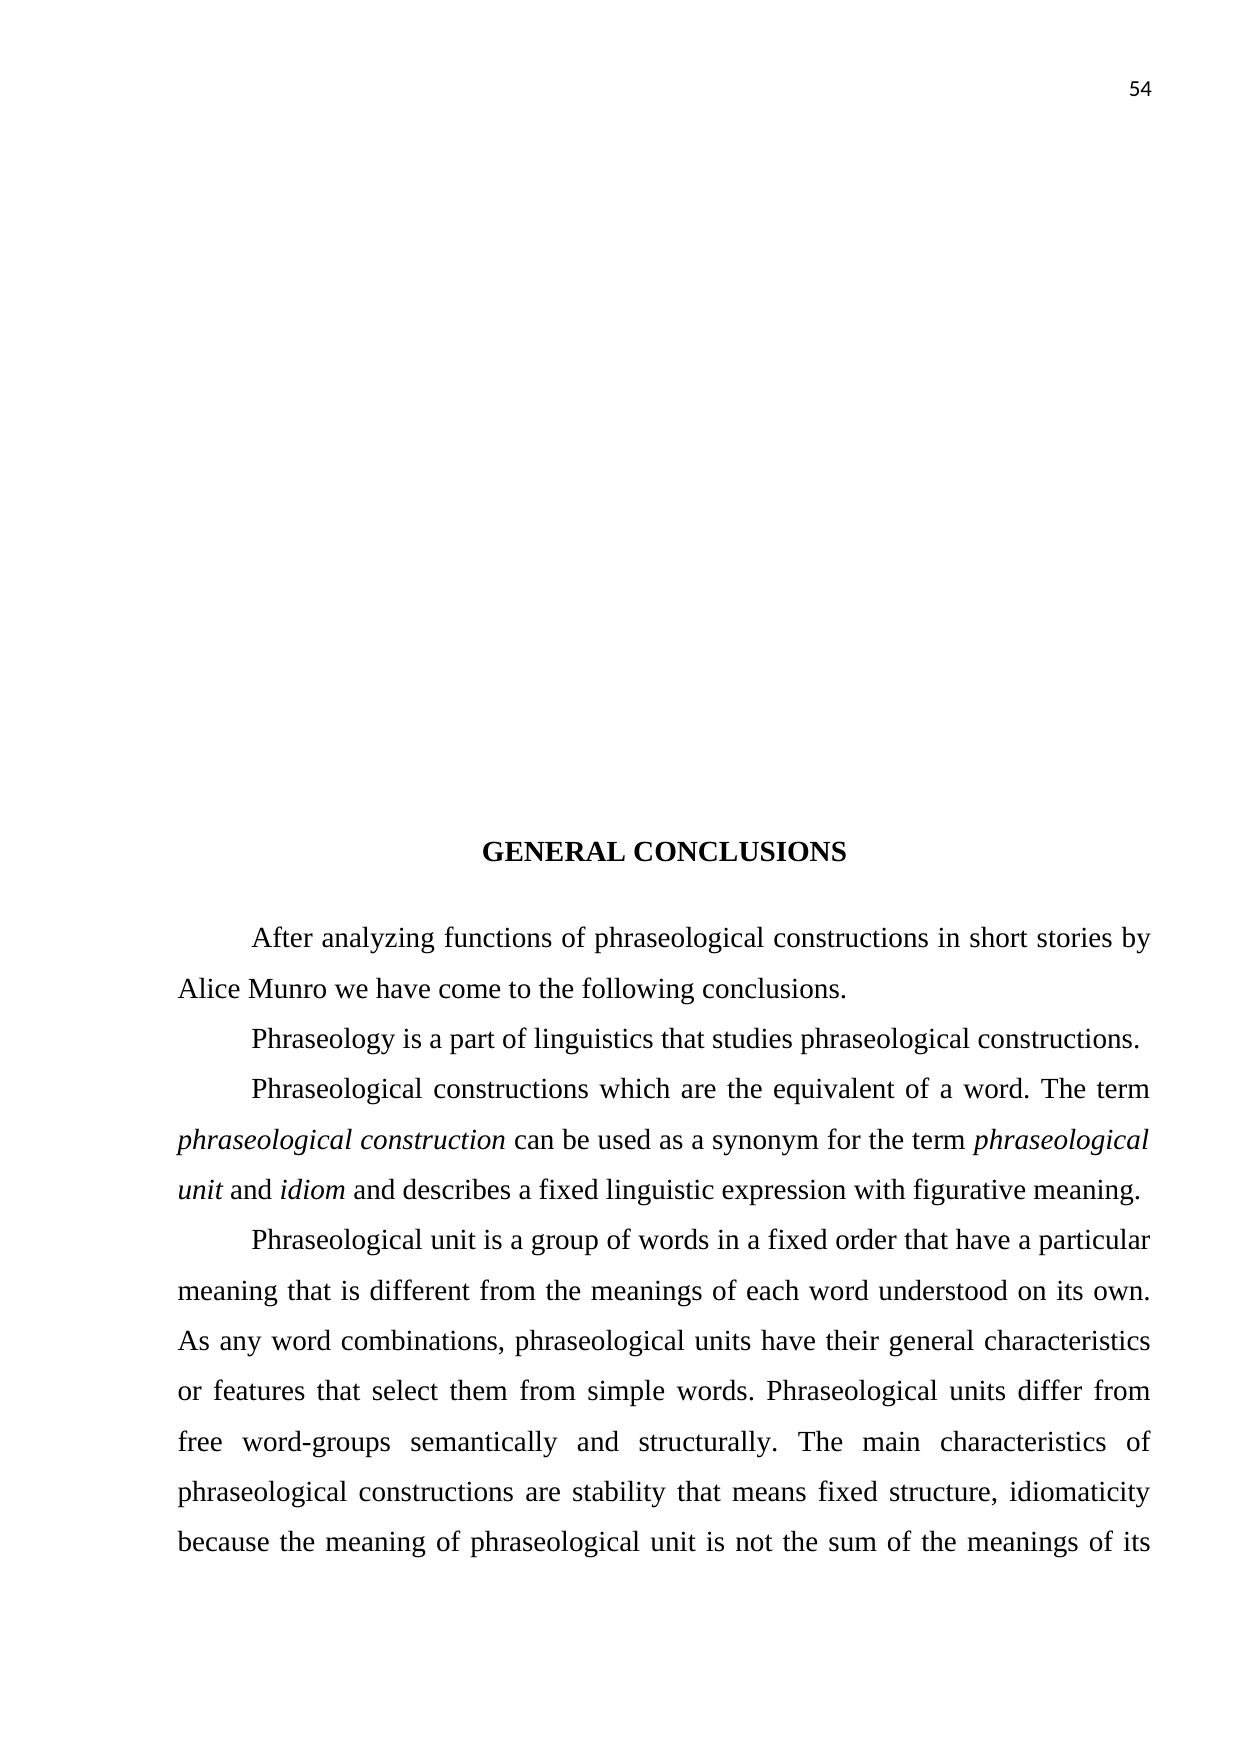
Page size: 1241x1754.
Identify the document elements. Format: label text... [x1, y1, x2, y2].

subtitle GENERAL CONCLUSIONS [177, 834, 1152, 868]
text After analyzing functions of phraseological constructions in short stories by Alice Munro we have come to the following conclusions. [177, 921, 1152, 1004]
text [177, 1222, 1152, 1558]
text Phraseology is a part of linguistics that studies phraseological constructions. [177, 1021, 1152, 1055]
text Phraseological constructions which are the equivalent of a word. The term phraseological construction can be used as a synonym for the term phraseological unit and idiom and describes a fixed linguistic expression with figurative meaning. [177, 1072, 1152, 1206]
